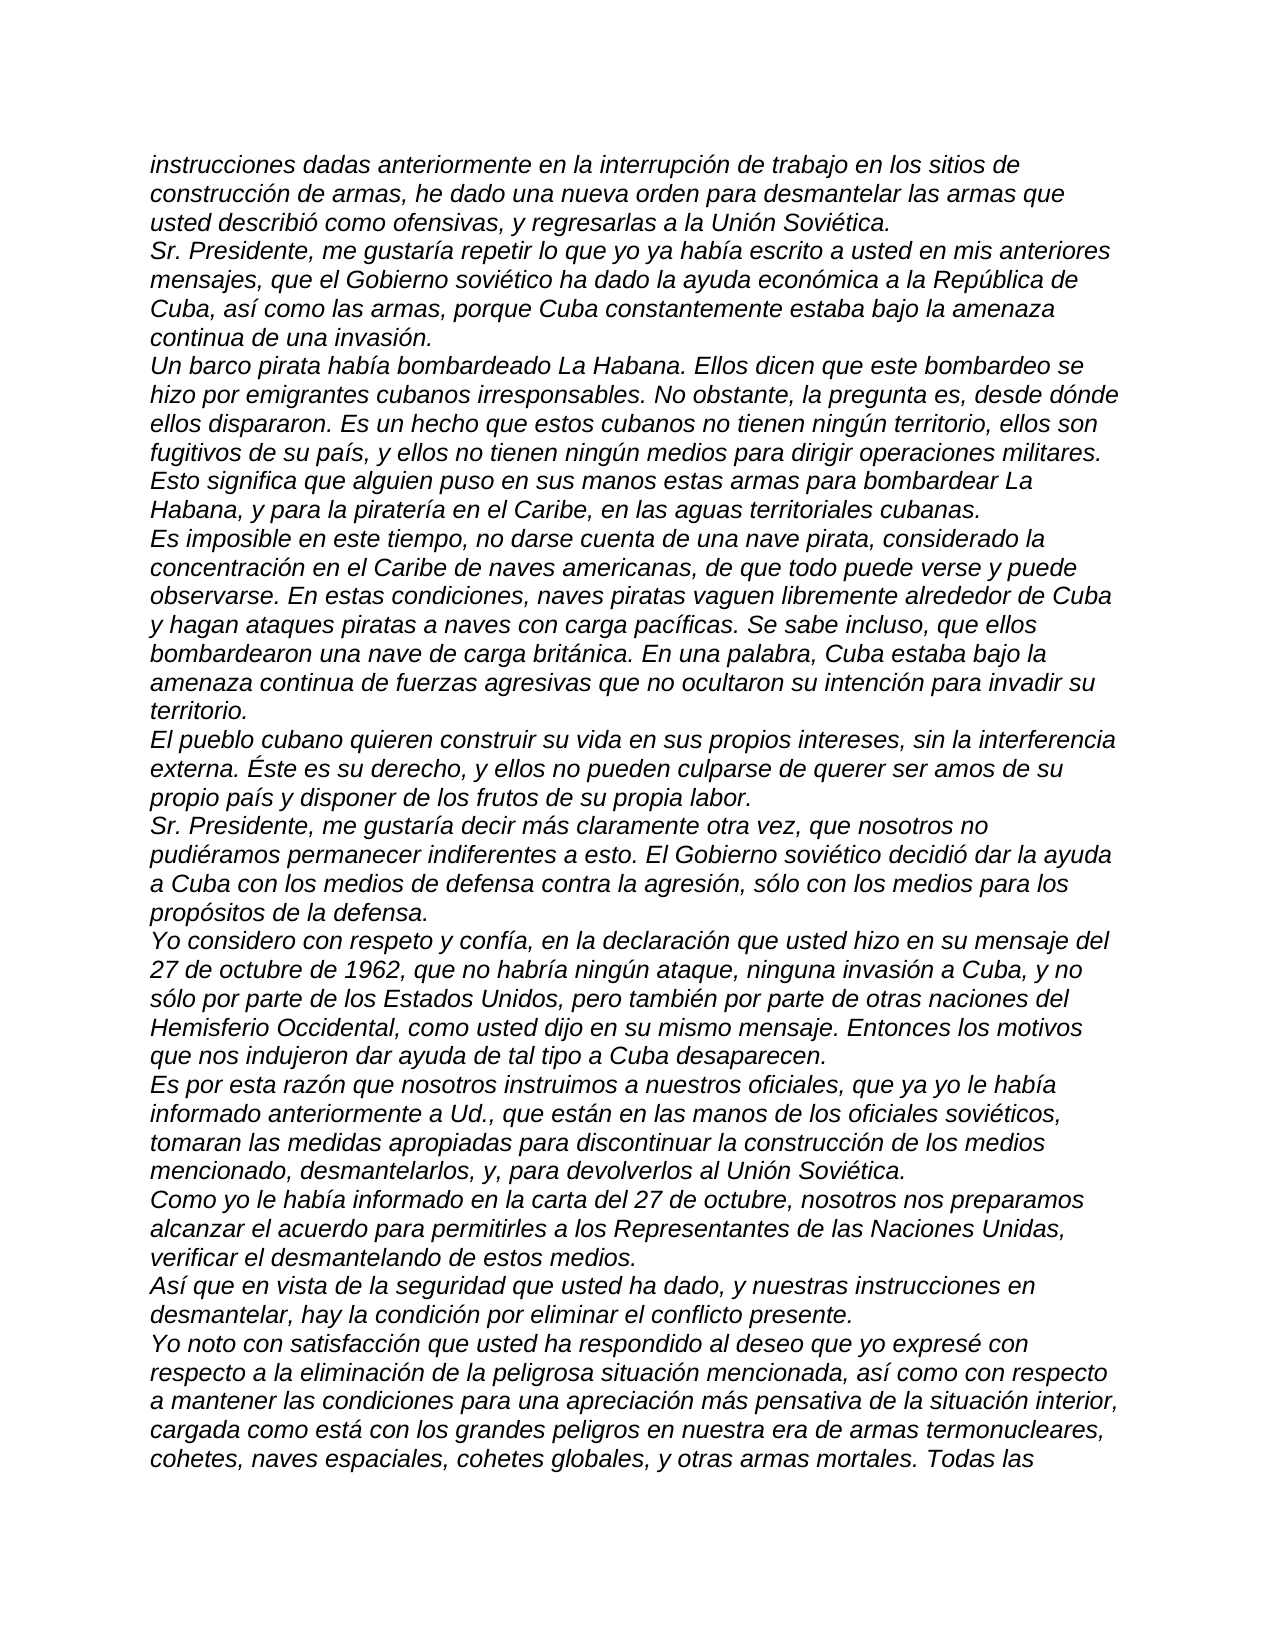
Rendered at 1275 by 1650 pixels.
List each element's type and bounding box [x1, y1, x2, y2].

text [150, 150, 1125, 1472]
